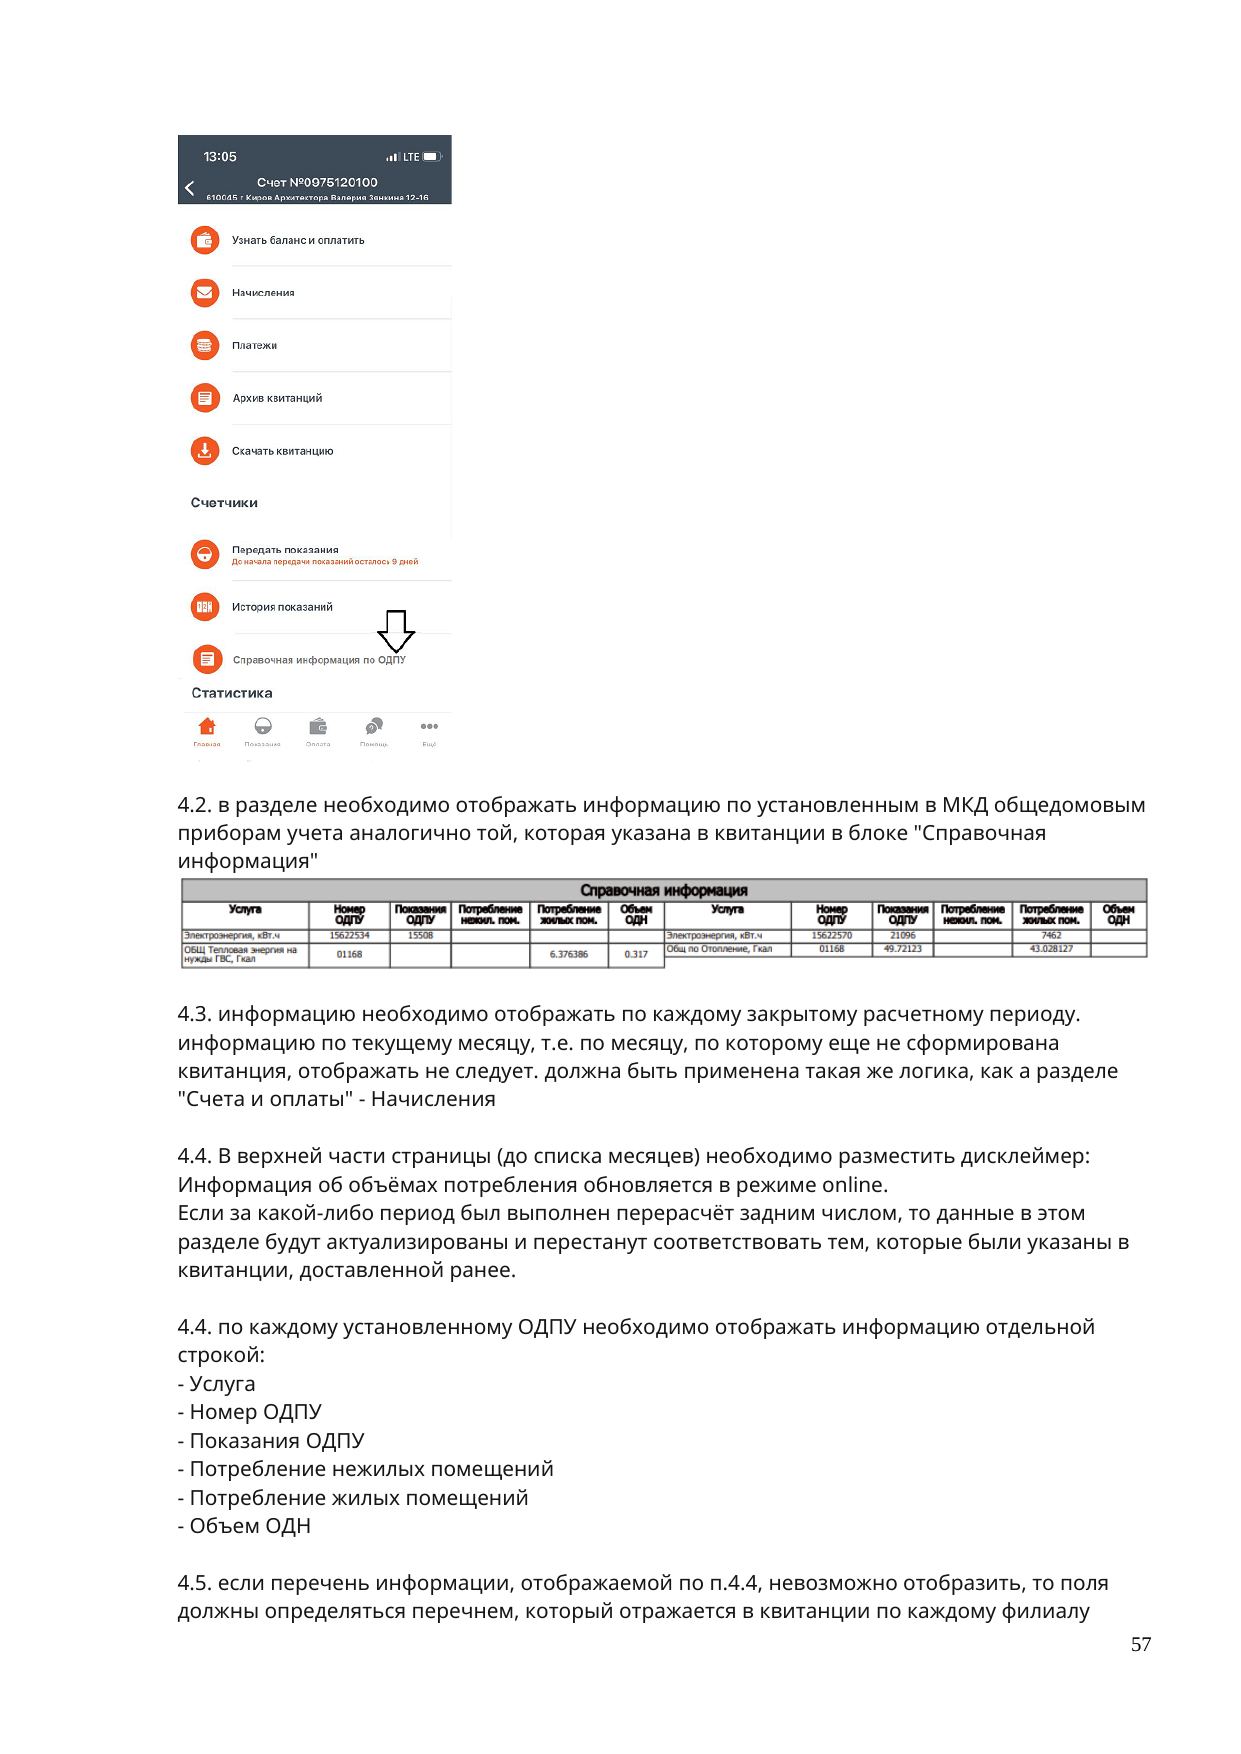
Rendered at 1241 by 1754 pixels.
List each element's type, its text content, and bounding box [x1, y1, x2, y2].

list 4.3. информацию необходимо отображать по каждому закрытому расчетному периоду. информацию по текущему месяцу, т.е. по месяцу, по которому еще не сформирована квитанция, отображать не следует. должна быть применена такая же логика, как а разделе "Счета и оплаты" - Начисления 4.4. В верхней части страницы (до списка месяцев) необходимо разместить дисклеймер: Информация об объёмах потребления обновляется в режиме online. Если за какой-либо период был выполнен перерасчёт задним числом, то данные в этом разделе будут актуализированы и перестанут соответствовать тем, которые были указаны в квитанции, доставленной ранее. 4.4. по каждому установленному ОДПУ необходимо отображать информацию отдельной строкой: - Услуга - Номер ОДПУ - Показания ОДПУ - Потребление нежилых помещений - Потребление жилых помещений - Объем ОДН 4.5. если перечень информации, отображаемой по п.4.4, невозможно отобразить, то поля должны определяться перечнем, который отражается в квитанции по каждому филиалу [177, 971, 1152, 1625]
text 4.2. в разделе необходимо отображать информацию по установленным в МКД общедомовым приборам учета аналогично той, которая указана в квитанции в блоке "Справочная информация" [177, 761, 1152, 875]
picture [177, 875, 1152, 971]
picture [177, 135, 452, 762]
